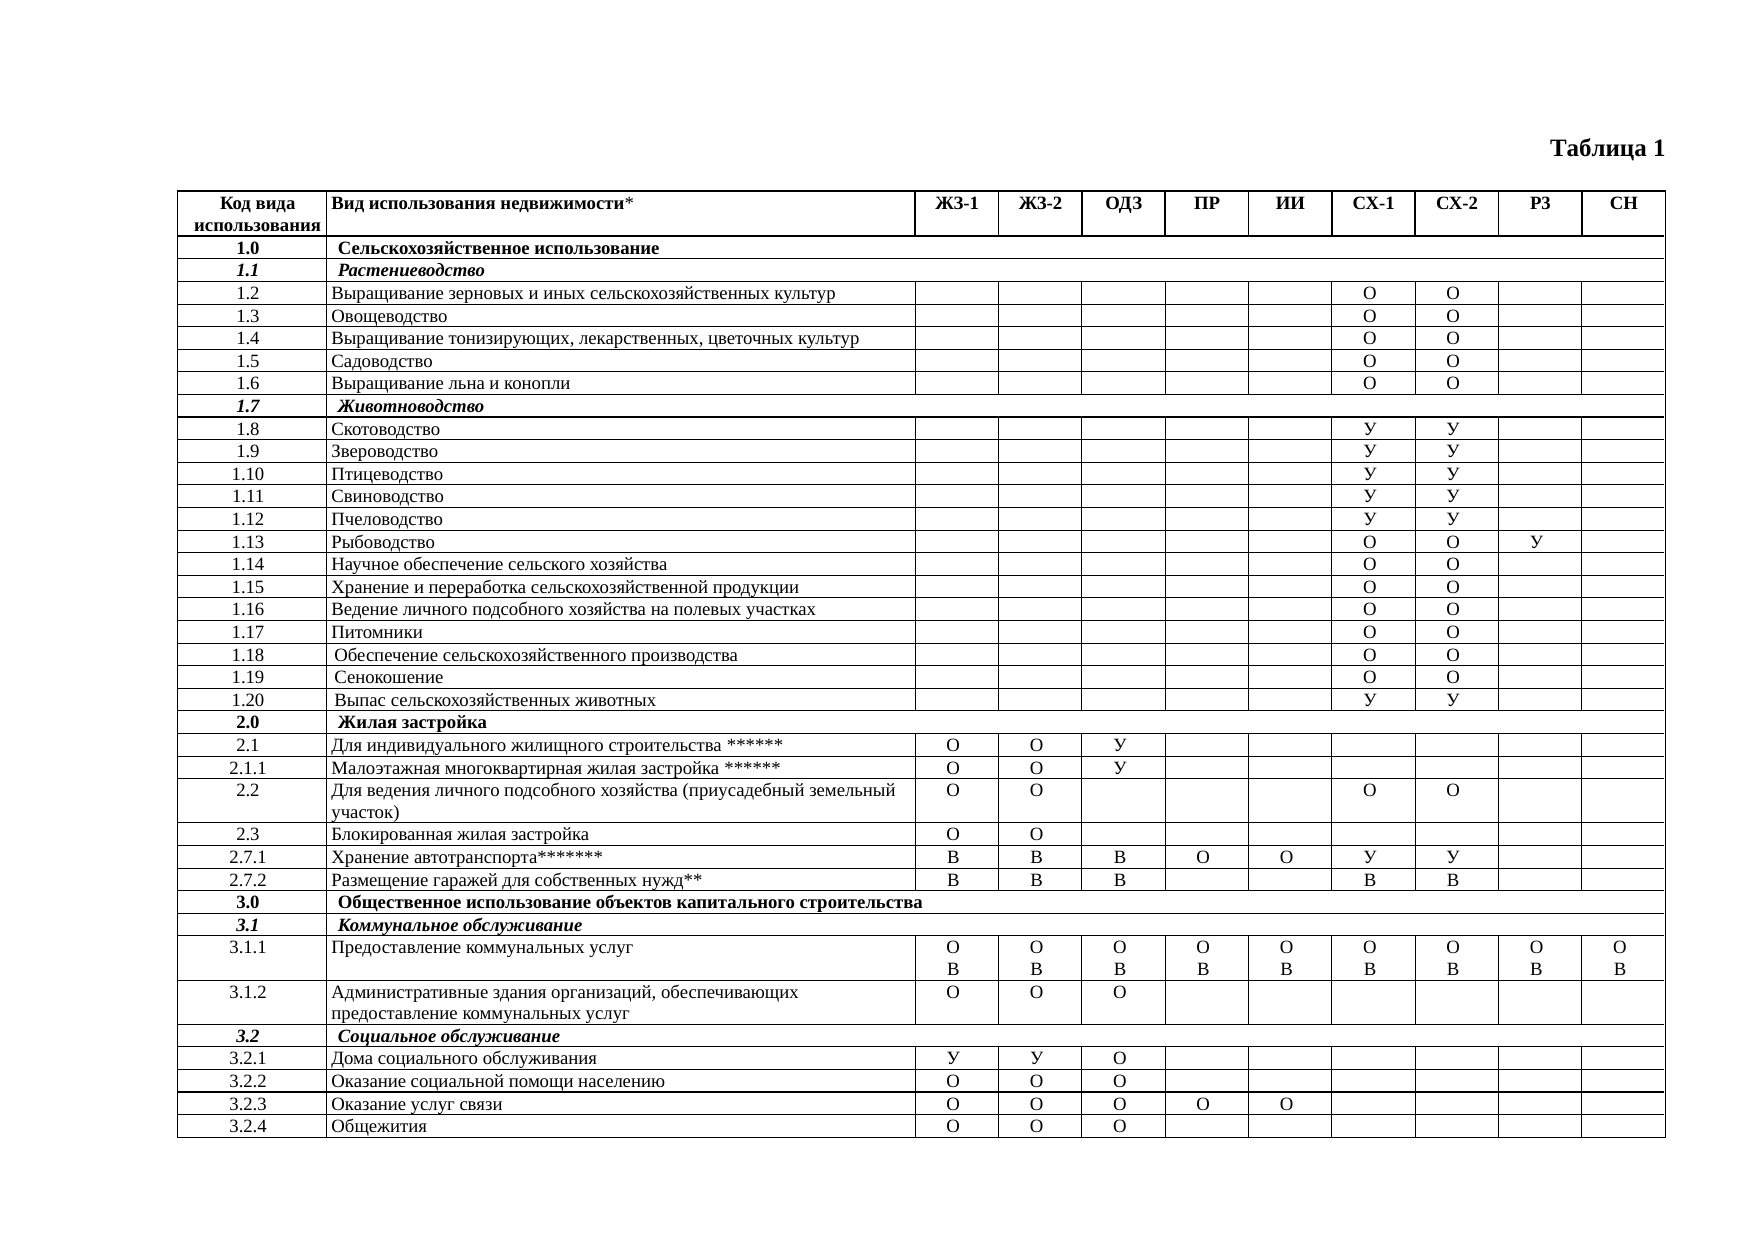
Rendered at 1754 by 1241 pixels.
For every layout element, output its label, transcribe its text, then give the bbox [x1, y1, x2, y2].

table_cell [1166, 666, 1248, 688]
table_cell [916, 372, 998, 394]
table_cell [999, 553, 1081, 575]
table_header Код вида использования [178, 192, 326, 235]
table_cell [1582, 484, 1665, 507]
table_cell [1499, 757, 1581, 778]
table_cell [1082, 418, 1165, 439]
table_cell [1082, 508, 1165, 529]
table_cell [1416, 981, 1498, 1024]
table_cell О [1332, 598, 1415, 620]
table_cell Животноводство [327, 394, 1665, 416]
table_cell [1249, 350, 1331, 371]
table_cell [1499, 1070, 1581, 1091]
table_cell [916, 576, 998, 597]
table_cell [916, 327, 998, 349]
table_cell [916, 418, 998, 439]
table_cell О [1249, 1093, 1331, 1114]
table_cell Сенокошение [327, 666, 915, 688]
text Таблица 1 [177, 133, 1665, 162]
table_cell [1582, 597, 1665, 620]
table_cell У [1416, 689, 1498, 710]
table_cell У [1416, 440, 1498, 462]
table_cell [1499, 350, 1581, 371]
table_cell О [1416, 666, 1498, 688]
table_cell [1249, 621, 1331, 642]
table_cell Овощеводство [327, 305, 915, 326]
table_cell Ведение личного подсобного хозяйства на полевых участках [327, 598, 915, 620]
table_cell 3.2.1 [178, 1047, 326, 1069]
table_cell [1332, 1093, 1415, 1114]
table_cell Рыбоводство [327, 531, 915, 552]
table_cell [916, 282, 998, 303]
table_cell О [1416, 282, 1498, 303]
table_cell [1166, 327, 1248, 349]
table_cell [1499, 463, 1581, 484]
table_cell [1582, 1046, 1665, 1069]
table_cell [1249, 576, 1331, 597]
table_cell [1499, 1093, 1581, 1114]
table_header СХ-2 [1416, 192, 1498, 235]
table_cell [1249, 757, 1331, 778]
table_cell У [1416, 485, 1498, 507]
table_cell [999, 440, 1081, 462]
table_cell [1082, 372, 1165, 394]
table_cell [1082, 779, 1165, 822]
table_cell 2.1 [178, 734, 326, 756]
table_cell [1582, 349, 1665, 371]
table_cell [1499, 689, 1581, 710]
table_cell В [1082, 846, 1165, 867]
table_cell У [1416, 418, 1498, 439]
table_cell 1.3 [178, 305, 326, 326]
table_cell [1582, 304, 1665, 326]
table_cell 1.13 [178, 531, 326, 552]
table_cell В [999, 846, 1081, 867]
table_cell Коммунальное обслуживание [327, 913, 1665, 935]
table_cell [999, 689, 1081, 710]
table_cell [1249, 666, 1331, 688]
table_cell Выращивание зерновых и иных сельскохозяйственных культур [327, 282, 915, 303]
table_cell [916, 621, 998, 642]
table_cell [1499, 644, 1581, 665]
table_cell В [1082, 869, 1165, 890]
table_cell 3.1.1 [178, 936, 326, 979]
table_cell О [999, 981, 1081, 1024]
table_cell О [916, 734, 998, 756]
table_cell 3.2.4 [178, 1115, 326, 1137]
table_cell 1.5 [178, 350, 326, 371]
table_cell [1582, 530, 1665, 552]
table_cell 1.16 [178, 598, 326, 620]
table_cell У [1416, 508, 1498, 529]
table_cell 2.3 [178, 823, 326, 845]
table_cell [1166, 463, 1248, 484]
table_cell [1499, 305, 1581, 326]
table_cell О [916, 1070, 998, 1091]
table_cell [1582, 868, 1665, 890]
table_cell [1249, 823, 1331, 845]
table_cell [1332, 823, 1415, 845]
table_cell У [1082, 734, 1165, 756]
table_cell У [1332, 418, 1415, 439]
table_cell [1166, 418, 1248, 439]
table_cell [1582, 326, 1665, 349]
table_cell Жилая застройка [327, 710, 1665, 733]
table_cell [1082, 305, 1165, 326]
table_cell О В [1499, 936, 1581, 979]
table_cell [916, 689, 998, 710]
table_cell О [1416, 598, 1498, 620]
table_header СХ-1 [1333, 192, 1414, 235]
table_cell [1582, 733, 1665, 756]
table_cell [1166, 440, 1248, 462]
table_cell [1582, 416, 1665, 439]
table_cell О [916, 1093, 998, 1114]
table_cell [1582, 1091, 1665, 1114]
table_cell [1499, 598, 1581, 620]
table_header ЖЗ-1 [916, 192, 998, 235]
table_cell [1499, 418, 1581, 439]
table_cell О [999, 823, 1081, 845]
table_cell Птицеводство [327, 463, 915, 484]
table_cell У [1082, 757, 1165, 778]
table_cell Свиноводство [327, 485, 915, 507]
table_cell 1.9 [178, 440, 326, 462]
table_cell [1332, 734, 1415, 756]
table_cell [1249, 779, 1331, 822]
table_cell О [1416, 372, 1498, 394]
table_cell У [1332, 463, 1415, 484]
table_cell [1582, 980, 1665, 1024]
table_cell У [1499, 531, 1581, 552]
table_cell [916, 440, 998, 462]
table_cell О В [999, 936, 1081, 979]
table_cell 3.2.2 [178, 1070, 326, 1091]
table_cell В [999, 869, 1081, 890]
table_cell 1.10 [178, 463, 326, 484]
table_cell [1582, 281, 1665, 303]
table_cell У [1332, 846, 1415, 867]
table_cell [1499, 372, 1581, 394]
table_cell 3.1.2 [178, 981, 326, 1024]
table_cell [999, 666, 1081, 688]
table_cell 1.11 [178, 485, 326, 507]
table_cell 1.4 [178, 327, 326, 349]
table_cell Выпас сельскохозяйственных животных [327, 689, 915, 710]
table_cell О [1416, 576, 1498, 597]
table_cell [1582, 688, 1665, 710]
table_cell О [1416, 531, 1498, 552]
table_cell [1499, 508, 1581, 529]
table_cell Размещение гаражей для собственных нужд** [327, 869, 915, 890]
table_cell [1082, 485, 1165, 507]
table_cell [1082, 598, 1165, 620]
table_cell [1249, 327, 1331, 349]
table_cell [999, 598, 1081, 620]
table_cell [916, 305, 998, 326]
table_cell [1249, 282, 1331, 303]
table_cell 1.14 [178, 553, 326, 575]
table_cell О [1332, 621, 1415, 642]
table_cell [1499, 485, 1581, 507]
table_cell [1582, 507, 1665, 529]
table_cell [916, 485, 998, 507]
table_cell О В [1166, 936, 1248, 979]
table_cell 3.1 [178, 914, 326, 935]
table_cell [1082, 282, 1165, 303]
table_cell О [999, 1070, 1081, 1091]
table_cell [916, 463, 998, 484]
table_cell Растениеводство [327, 258, 1665, 281]
table_cell [1249, 531, 1331, 552]
table_cell [1499, 846, 1581, 867]
table_cell Для ведения личного подсобного хозяйства (приусадебный земельный участок) [327, 779, 915, 822]
table_cell [999, 644, 1081, 665]
table_cell [1082, 666, 1165, 688]
table_cell 2.7.2 [178, 869, 326, 890]
table_cell [1499, 1047, 1581, 1069]
table_cell [1416, 1115, 1498, 1137]
table_cell [1249, 1115, 1331, 1137]
table_cell О [1332, 576, 1415, 597]
table_cell [1332, 757, 1415, 778]
table_cell У [1332, 485, 1415, 507]
table_cell [1499, 823, 1581, 845]
table_cell Социальное обслуживание [327, 1024, 1665, 1046]
table_cell [999, 621, 1081, 642]
table_cell [1166, 508, 1248, 529]
table_cell [1166, 734, 1248, 756]
table_cell Общежития [327, 1115, 915, 1137]
table_cell 1.15 [178, 576, 326, 597]
table_cell О [1416, 350, 1498, 371]
table_cell У [1332, 440, 1415, 462]
table_cell [1416, 734, 1498, 756]
table_cell О [1332, 327, 1415, 349]
table_cell [1166, 823, 1248, 845]
table_cell Блокированная жилая застройка [327, 823, 915, 845]
table_cell Хранение и переработка сельскохозяйственной продукции [327, 576, 915, 597]
table_cell [1082, 823, 1165, 845]
table_cell О [1416, 327, 1498, 349]
table_cell О [999, 779, 1081, 822]
table_cell [1082, 689, 1165, 710]
table_cell [1082, 553, 1165, 575]
table_cell О [1332, 644, 1415, 665]
table_cell О [1332, 531, 1415, 552]
table_cell О В [1582, 935, 1665, 979]
table_cell Выращивание льна и конопли [327, 372, 915, 394]
table_cell [1499, 576, 1581, 597]
table_cell [1582, 822, 1665, 845]
table_cell [1249, 1047, 1331, 1069]
table_cell [999, 418, 1081, 439]
table_cell [1249, 553, 1331, 575]
table_cell [999, 305, 1081, 326]
table_cell [1166, 598, 1248, 620]
table_cell [999, 282, 1081, 303]
table_cell [999, 576, 1081, 597]
table_cell 2.0 [178, 711, 326, 733]
table_cell [1416, 1070, 1498, 1091]
table_header СН [1583, 192, 1665, 235]
table_cell [1582, 845, 1665, 867]
table_cell 1.17 [178, 621, 326, 642]
table_cell В [916, 869, 998, 890]
table_cell О [1082, 1093, 1165, 1114]
table_cell О [1416, 305, 1498, 326]
table_cell О [916, 823, 998, 845]
table_cell [1582, 575, 1665, 597]
table_cell 1.6 [178, 372, 326, 394]
table_cell [999, 327, 1081, 349]
table_cell О [1416, 644, 1498, 665]
table_cell [1332, 981, 1415, 1024]
table_cell [1082, 440, 1165, 462]
table_cell Хранение автотранспорта******* [327, 846, 915, 867]
table_cell [999, 350, 1081, 371]
table_cell О [999, 1093, 1081, 1114]
table_header Р3 [1499, 192, 1581, 235]
table_cell О [1416, 779, 1498, 822]
table_cell [916, 508, 998, 529]
table_cell В [916, 846, 998, 867]
table_cell [1332, 1070, 1415, 1091]
table_cell О [1332, 666, 1415, 688]
table_cell Сельскохозяйственное использование [327, 235, 1665, 258]
table_cell [1166, 779, 1248, 822]
table_cell О [999, 1115, 1081, 1137]
table_cell [999, 485, 1081, 507]
table_cell О [1332, 305, 1415, 326]
table_header ОДЗ [1083, 192, 1164, 235]
table_header Вид использования недвижимости* [327, 192, 914, 235]
table_cell [1332, 1115, 1415, 1137]
table_cell Общественное использование объектов капитального строительства [327, 890, 1665, 913]
table_cell 2.7.1 [178, 846, 326, 867]
table_cell О В [1332, 936, 1415, 979]
table_cell В [1332, 869, 1415, 890]
table_cell О [1082, 1070, 1165, 1091]
table_cell [1582, 552, 1665, 575]
table_cell [1166, 757, 1248, 778]
table_cell [1582, 665, 1665, 688]
table_cell Оказание услуг связи [327, 1093, 915, 1114]
table_header ИИ [1249, 192, 1331, 235]
table_cell Дома социального обслуживания [327, 1047, 915, 1069]
table_cell 1.19 [178, 666, 326, 688]
table_cell О [1416, 621, 1498, 642]
table_cell [1416, 823, 1498, 845]
table_cell Садоводство [327, 350, 915, 371]
table_cell Предоставление коммунальных услуг [327, 936, 915, 979]
table_cell [1582, 620, 1665, 642]
table_cell [1082, 644, 1165, 665]
table_cell 3.0 [178, 891, 326, 913]
table_cell 1.12 [178, 508, 326, 529]
table_cell [1166, 576, 1248, 597]
table_cell [999, 531, 1081, 552]
table_cell [916, 531, 998, 552]
table_cell [1582, 643, 1665, 665]
table_cell [1416, 1047, 1498, 1069]
table_cell О [1332, 350, 1415, 371]
table_cell [1166, 282, 1248, 303]
table_cell [1166, 1070, 1248, 1091]
table_cell Скотоводство [327, 418, 915, 439]
table_cell [1582, 778, 1665, 822]
table_cell Административные здания организаций, обеспечивающих предоставление коммунальных услуг [327, 981, 915, 1024]
table_cell [1166, 1115, 1248, 1137]
table_cell [1082, 621, 1165, 642]
table_cell У [916, 1047, 998, 1069]
table_cell [1582, 439, 1665, 462]
table_cell [1249, 689, 1331, 710]
table_cell [1166, 372, 1248, 394]
table_cell О [1166, 1093, 1248, 1114]
table_cell Звероводство [327, 440, 915, 462]
table_cell [1582, 371, 1665, 394]
table_cell В [1416, 869, 1498, 890]
table_cell [1499, 440, 1581, 462]
table_cell [1249, 508, 1331, 529]
table_cell [1166, 485, 1248, 507]
table_cell [1082, 327, 1165, 349]
table_cell [999, 508, 1081, 529]
table_cell [1166, 644, 1248, 665]
table_cell О [999, 734, 1081, 756]
table_cell [1416, 1093, 1498, 1114]
table_cell 1.2 [178, 282, 326, 303]
table_cell 1.1 [178, 259, 326, 281]
table_cell [1166, 981, 1248, 1024]
table_cell [1499, 981, 1581, 1024]
table_cell [1499, 1115, 1581, 1137]
table_cell [1416, 757, 1498, 778]
table_cell [1166, 689, 1248, 710]
table_cell О [1166, 846, 1248, 867]
table_cell О [916, 981, 998, 1024]
table_cell 3.2.3 [178, 1093, 326, 1114]
table_cell [1582, 1114, 1665, 1137]
table_cell [1166, 1047, 1248, 1069]
table_cell [916, 666, 998, 688]
table_cell 2.2 [178, 779, 326, 822]
table_cell [1499, 553, 1581, 575]
table_cell О В [1082, 936, 1165, 979]
table_cell [1249, 1070, 1331, 1091]
table_cell Обеспечение сельскохозяйственного производства [327, 644, 915, 665]
table_cell [1249, 598, 1331, 620]
table_cell [916, 644, 998, 665]
table_cell О [1332, 553, 1415, 575]
table_cell [1249, 644, 1331, 665]
table_cell [1499, 779, 1581, 822]
table_cell 2.1.1 [178, 757, 326, 778]
table_cell О В [1249, 936, 1331, 979]
table_cell [999, 372, 1081, 394]
table_cell У [1332, 508, 1415, 529]
table_cell О [1082, 1047, 1165, 1069]
table_cell [1166, 553, 1248, 575]
table_cell [1499, 869, 1581, 890]
table_cell О [1332, 282, 1415, 303]
table_cell Питомники [327, 621, 915, 642]
table_cell 1.8 [178, 418, 326, 439]
table_cell [1249, 734, 1331, 756]
table_cell [1499, 282, 1581, 303]
table_cell Научное обеспечение сельского хозяйства [327, 553, 915, 575]
table_cell [1166, 621, 1248, 642]
table_cell [1499, 734, 1581, 756]
table_cell [1499, 666, 1581, 688]
table_cell [916, 350, 998, 371]
table_cell [1582, 462, 1665, 484]
table_cell Пчеловодство [327, 508, 915, 529]
table_cell О [916, 1115, 998, 1137]
table_cell О [1249, 846, 1331, 867]
table_cell [916, 553, 998, 575]
table_cell [1082, 531, 1165, 552]
table_cell [1082, 350, 1165, 371]
table_cell О [1082, 981, 1165, 1024]
table_cell 1.7 [178, 395, 326, 416]
table_cell О [999, 757, 1081, 778]
table_cell [1082, 576, 1165, 597]
table_cell [1249, 305, 1331, 326]
table_cell [1249, 463, 1331, 484]
table_cell О В [1416, 936, 1498, 979]
table_cell [1249, 869, 1331, 890]
table_cell У [1332, 689, 1415, 710]
table_cell 1.18 [178, 644, 326, 665]
table_cell [1082, 463, 1165, 484]
table_cell О [1416, 553, 1498, 575]
table_cell 1.20 [178, 689, 326, 710]
table_cell О [916, 779, 998, 822]
table_cell О [916, 757, 998, 778]
table_cell У [1416, 846, 1498, 867]
table_cell Малоэтажная многоквартирная жилая застройка ****** [327, 757, 915, 778]
table_cell [1249, 485, 1331, 507]
table_cell О [1332, 372, 1415, 394]
table_cell [916, 598, 998, 620]
table_cell [1249, 418, 1331, 439]
table_cell [1499, 327, 1581, 349]
table_cell [1249, 440, 1331, 462]
table_header ЖЗ-2 [999, 192, 1081, 235]
table_cell [1499, 621, 1581, 642]
table_header ПР [1166, 192, 1248, 235]
table_cell [1332, 1047, 1415, 1069]
table_cell [1166, 305, 1248, 326]
table_cell У [1416, 463, 1498, 484]
table_cell Выращивание тонизирующих, лекарственных, цветочных культур [327, 327, 915, 349]
table_cell [1582, 1069, 1665, 1091]
table_cell О [1082, 1115, 1165, 1137]
table_cell У [999, 1047, 1081, 1069]
table_cell [1166, 869, 1248, 890]
table_cell Для индивидуального жилищного строительства ****** [327, 734, 915, 756]
table_cell [999, 463, 1081, 484]
table_cell [1249, 981, 1331, 1024]
table_cell Оказание социальной помощи населению [327, 1070, 915, 1091]
table_cell О [1332, 779, 1415, 822]
table_cell [1166, 350, 1248, 371]
table_cell [1249, 372, 1331, 394]
table_cell О В [916, 936, 998, 979]
table_cell [1582, 756, 1665, 778]
table_cell [1166, 531, 1248, 552]
table_cell 1.0 [178, 237, 326, 258]
table_cell 3.2 [178, 1025, 326, 1046]
